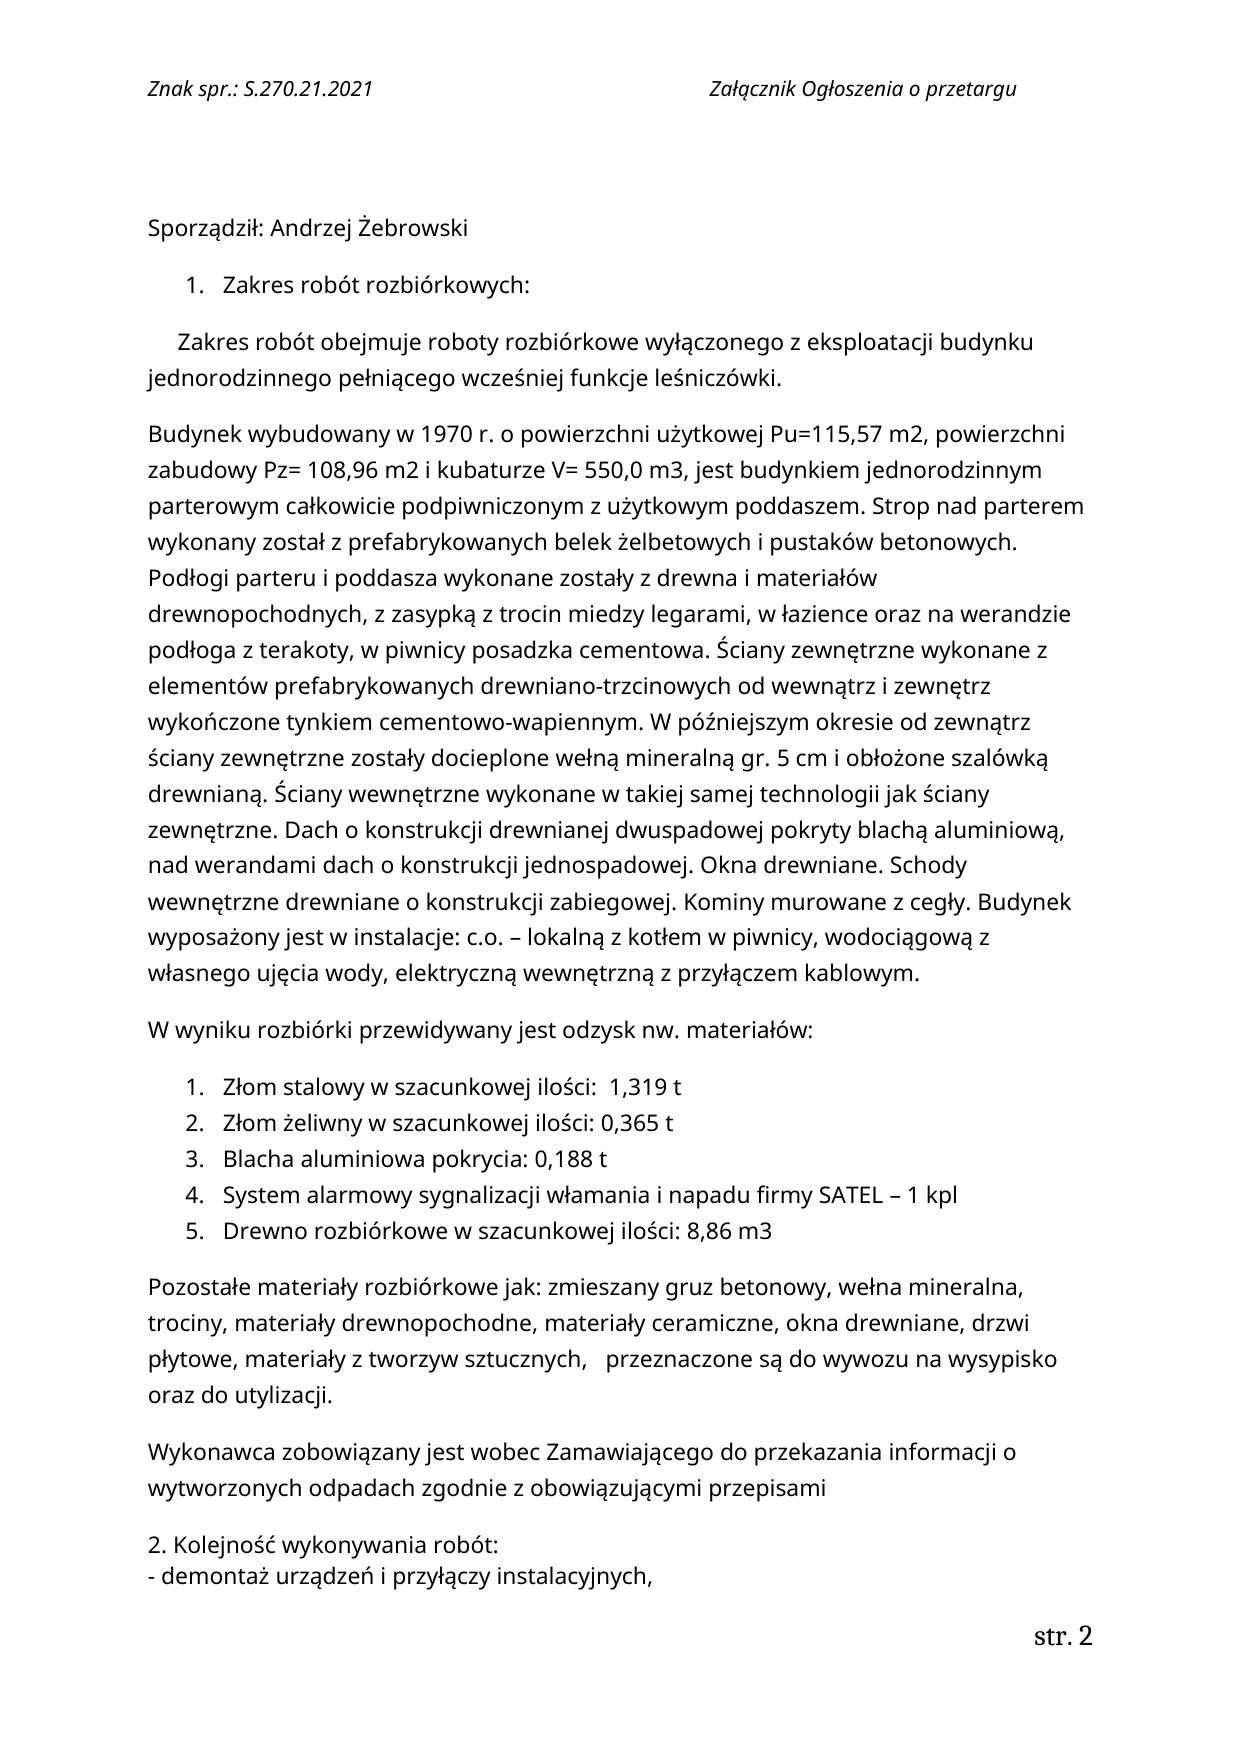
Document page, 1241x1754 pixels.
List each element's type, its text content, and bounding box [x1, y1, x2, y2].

text - demontaż urządzeń i przyłączy instalacyjnych, [148, 1560, 1093, 1591]
list Złom żeliwny w szacunkowej ilości: 0,365 t [185, 1107, 1093, 1138]
text Sporządził: Andrzej Żebrowski [148, 212, 1093, 243]
list Drewno rozbiórkowe w szacunkowej ilości: 8,86 m3 [185, 1214, 1093, 1246]
text 2. Kolejność wykonywania robót: [148, 1529, 1093, 1560]
text Budynek wybudowany w 1970 r. o powierzchni użytkowej Pu=115,57 m2, powierzchni zabudowy Pz= 108,96 m2 i kubaturze V= 550,0 m3, jest budynkiem jednorodzinnym parterowym całkowicie podpiwniczonym z użytkowym poddaszem. Strop nad parterem wykonany został z prefabrykowanych belek żelbetowych i pustaków betonowych. Podłogi parteru i poddasza wykonane zostały z drewna i materiałów drewnopochodnych, z zasypką z trocin miedzy legarami, w łazience oraz na werandzie podłoga z terakoty, w piwnicy posadzka cementowa. Ściany zewnętrzne wykonane z elementów prefabrykowanych drewniano-trzcinowych od wewnątrz i zewnętrz wykończone tynkiem cementowo-wapiennym. W późniejszym okresie od zewnątrz ściany zewnętrzne zostały docieplone wełną mineralną gr. 5 cm i obłożone szalówką drewnianą. Ściany wewnętrzne wykonane w takiej samej technologii jak ściany zewnętrzne. Dach o konstrukcji drewnianej dwuspadowej pokryty blachą aluminiową, nad werandami dach o konstrukcji jednospadowej. Okna drewniane. Schody wewnętrzne drewniane o konstrukcji zabiegowej. Kominy murowane z cegły. Budynek wyposażony jest w instalacje: c.o. – lokalną z kotłem w piwnicy, wodociągową z własnego ujęcia wody, elektryczną wewnętrzną z przyłączem kablowym. [148, 418, 1093, 988]
text Zakres robót obejmuje roboty rozbiórkowe wyłączonego z eksploatacji budynku jednorodzinnego pełniącego wcześniej funkcje leśniczówki. [148, 326, 1093, 393]
text W wyniku rozbiórki przewidywany jest odzysk nw. materiałów: [148, 1014, 1093, 1045]
text Wykonawca zobowiązany jest wobec Zamawiającego do przekazania informacji o wytworzonych odpadach zgodnie z obowiązującymi przepisami [148, 1436, 1093, 1503]
list Blacha aluminiowa pokrycia: 0,188 t [185, 1143, 1093, 1174]
list Zakres robót rozbiórkowych: [185, 269, 1093, 300]
list System alarmowy sygnalizacji włamania i napadu firmy SATEL – 1 kpl [185, 1179, 1093, 1210]
list Złom stalowy w szacunkowej ilości: 1,319 t [185, 1071, 1093, 1102]
text Pozostałe materiały rozbiórkowe jak: zmieszany gruz betonowy, wełna mineralna, trociny, materiały drewnopochodne, materiały ceramiczne, okna drewniane, drzwi płytowe, materiały z tworzyw sztucznych, przeznaczone są do wywozu na wysypisko oraz do utylizacji. [148, 1271, 1093, 1410]
